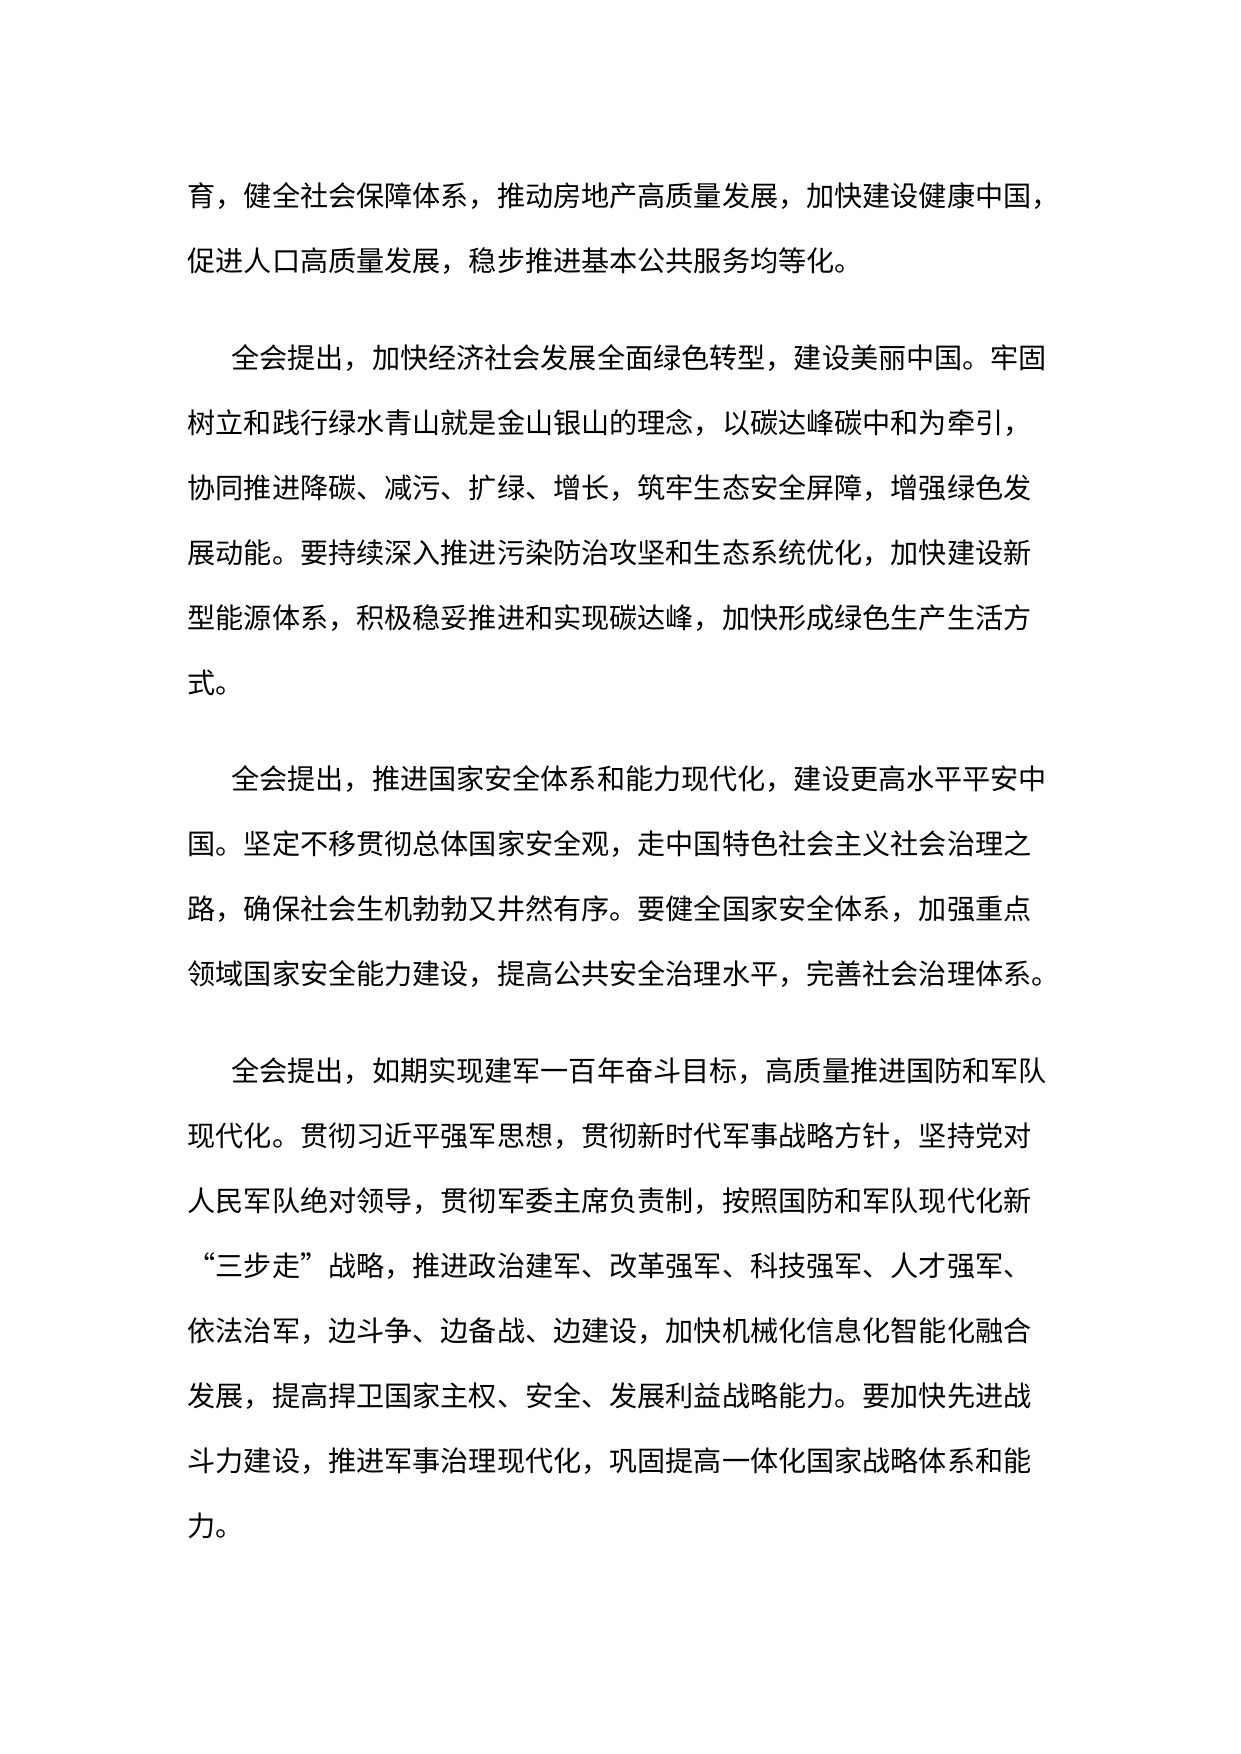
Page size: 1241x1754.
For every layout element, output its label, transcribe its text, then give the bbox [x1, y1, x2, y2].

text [187, 162, 1053, 292]
text 全会提出，推进国家安全体系和能力现代化，建设更高水平平安中国。坚定不移贯彻总体国家安全观，走中国特色社会主义社会治理之路，确保社会生机勃勃又井然有序。要健全国家安全体系，加强重点领域国家安全能力建设，提高公共安全治理水平，完善社会治理体系。 [187, 745, 1053, 1005]
text 全会提出，加快经济社会发展全面绿色转型，建设美丽中国。牢固树立和践行绿水青山就是金山银山的理念，以碳达峰碳中和为牵引，协同推进降碳、减污、扩绿、增长，筑牢生态安全屏障，增强绿色发展动能。要持续深入推进污染防治攻坚和生态系统优化，加快建设新型能源体系，积极稳妥推进和实现碳达峰，加快形成绿色生产生活方式。 [187, 323, 1053, 713]
text 全会提出，如期实现建军一百年奋斗目标，高质量推进国防和军队现代化。贯彻习近平强军思想，贯彻新时代军事战略方针，坚持党对人民军队绝对领导，贯彻军委主席负责制，按照国防和军队现代化新“三步走”战略，推进政治建军、改革强军、科技强军、人才强军、依法治军，边斗争、边备战、边建设，加快机械化信息化智能化融合发展，提高捍卫国家主权、安全、发展利益战略能力。要加快先进战斗力建设，推进军事治理现代化，巩固提高一体化国家战略体系和能力。 [187, 1036, 1053, 1556]
